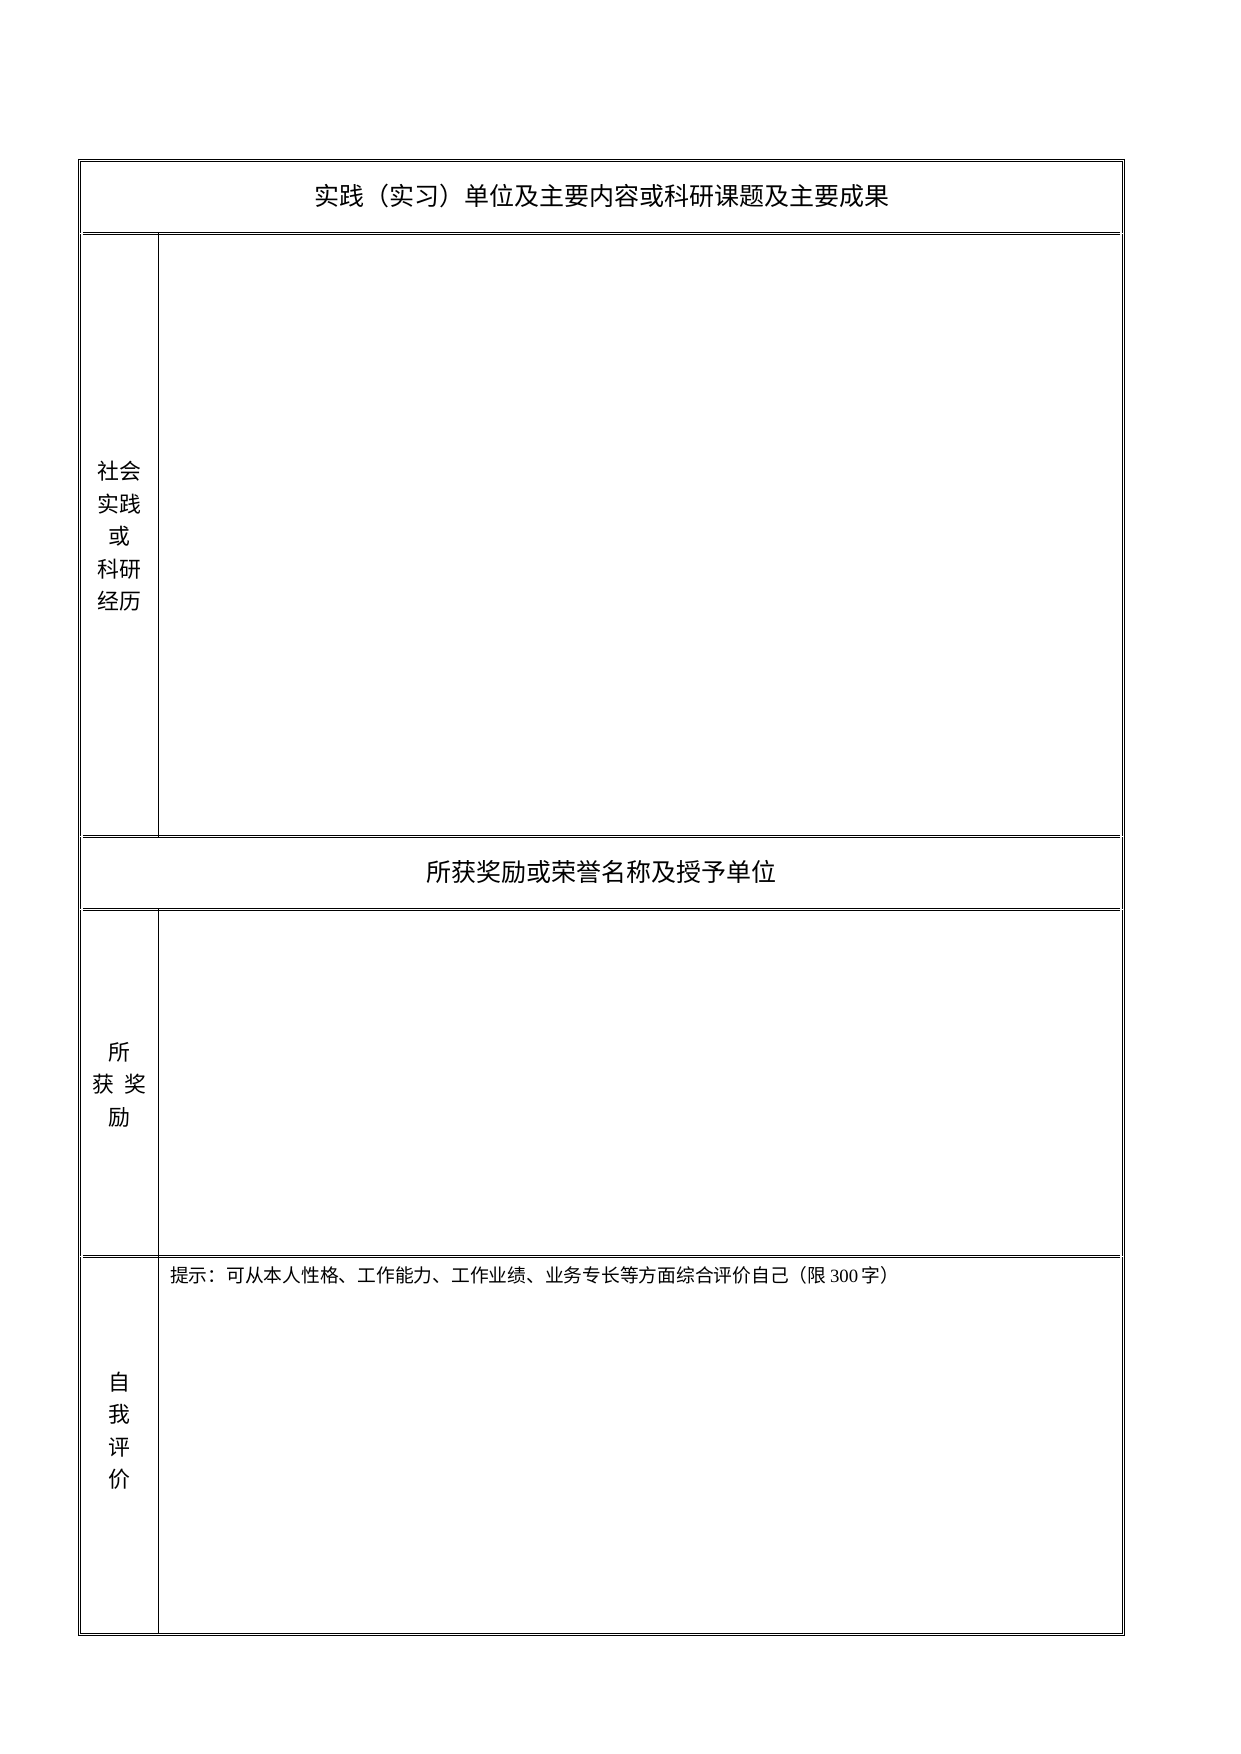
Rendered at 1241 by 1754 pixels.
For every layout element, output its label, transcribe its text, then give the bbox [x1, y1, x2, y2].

table_cell 自 我 评 价 [80, 1255, 158, 1633]
table_cell 所 获 奖 励 [80, 908, 158, 1255]
table_cell 所获奖励或荣誉名称及授予单位 [80, 835, 1123, 908]
table_cell 提示：可从本人性格、工作能力、工作业绩、业务专长等方面综合评价自己（限300字） [159, 1255, 1123, 1633]
table_cell 实践（实习）单位及主要内容或科研课题及主要成果 [81, 162, 1122, 232]
table_cell [159, 908, 1123, 1255]
table_cell [159, 232, 1122, 835]
table_cell 社会实践 或 科研经历 [81, 232, 158, 835]
